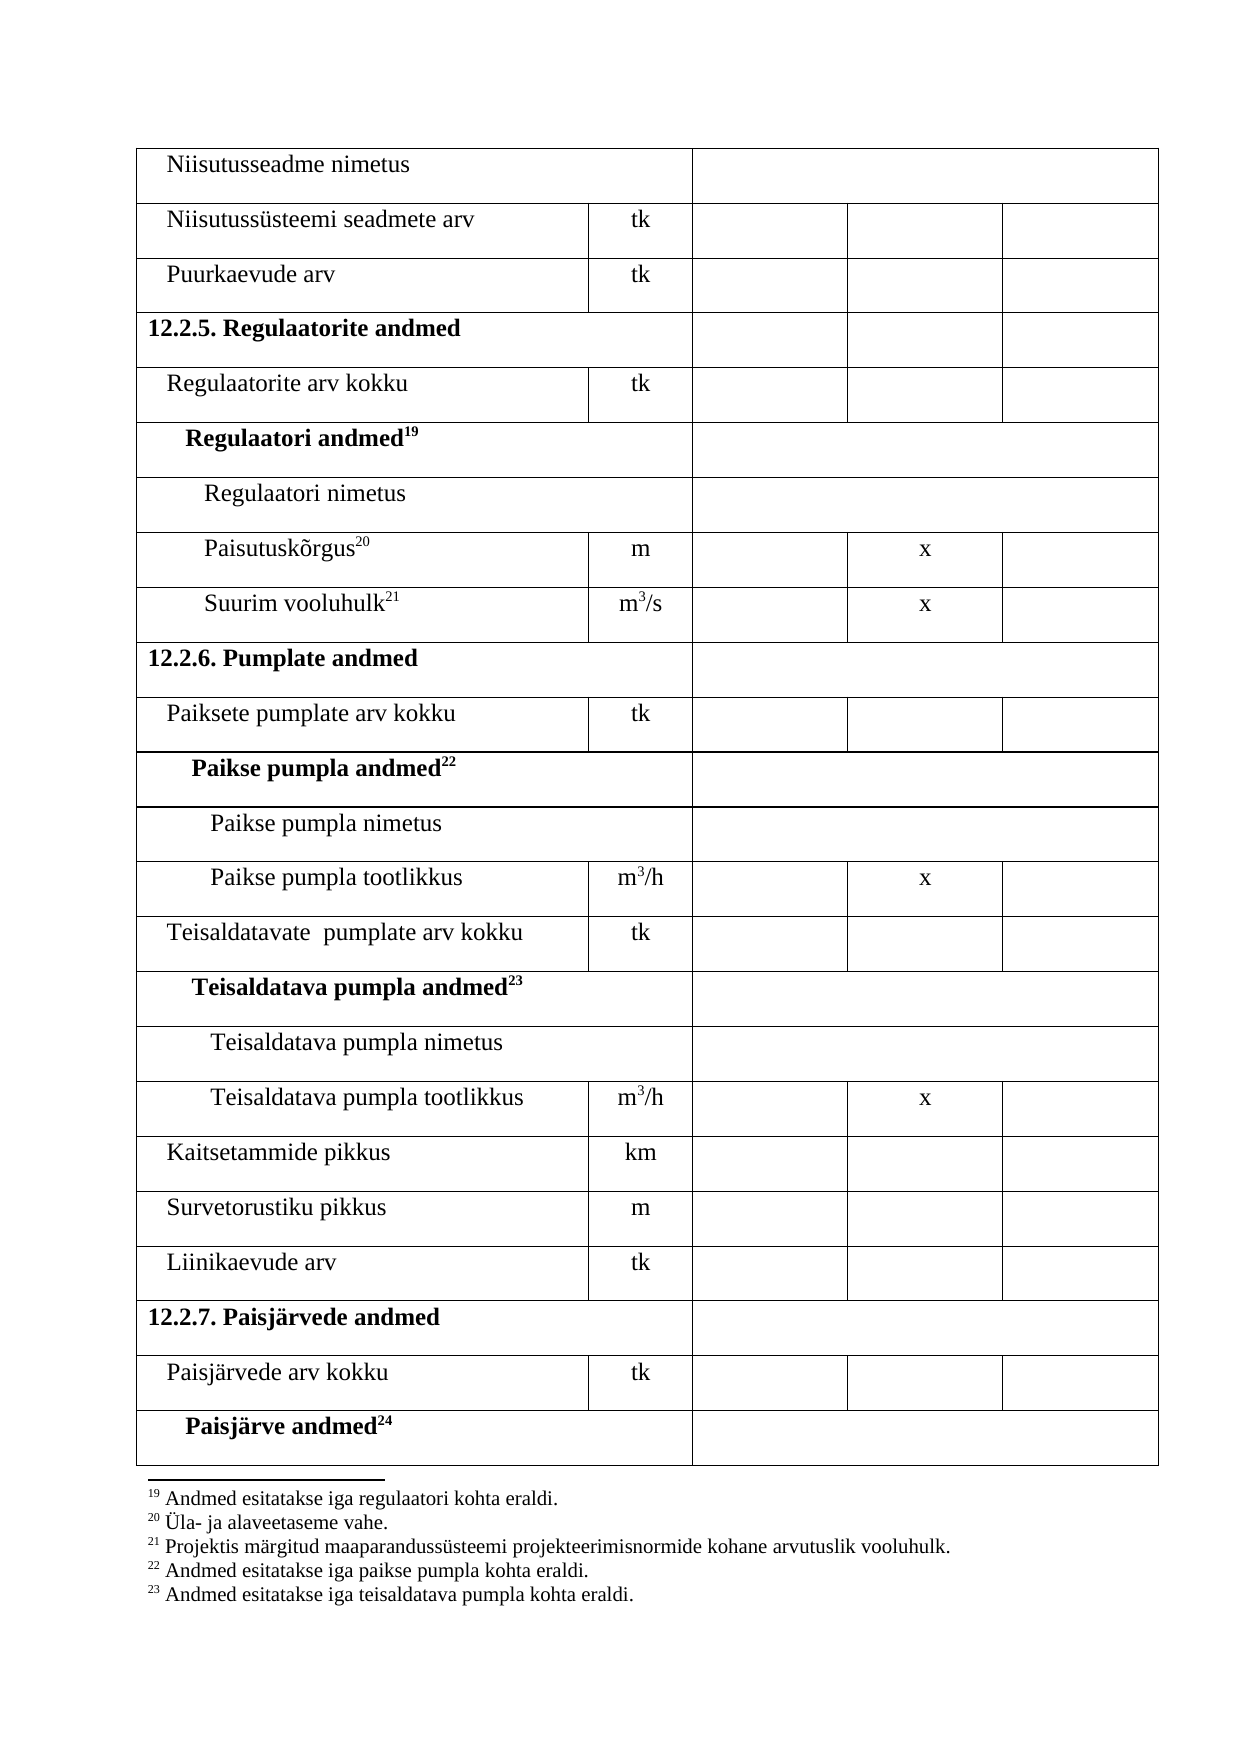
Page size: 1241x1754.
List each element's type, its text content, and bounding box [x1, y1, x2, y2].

table_cell m3/h [589, 1082, 692, 1136]
table_cell tk [589, 1247, 692, 1300]
table_cell Liinikaevude arv [137, 1247, 588, 1300]
table_cell Paikse pumpla andmed [137, 753, 692, 806]
table_cell [693, 1411, 1158, 1465]
table_cell [693, 1082, 847, 1136]
table_cell [848, 368, 1002, 422]
table_cell [693, 423, 1158, 477]
table_cell tk [589, 917, 692, 971]
table_cell [693, 368, 847, 422]
table_cell [693, 917, 847, 971]
table_cell m [589, 1192, 692, 1246]
table_cell x [848, 1082, 1002, 1136]
table_cell tk [589, 1356, 692, 1410]
table_cell Survetorustiku pikkus [137, 1192, 588, 1246]
table_cell x [848, 862, 1002, 916]
table_cell [1003, 368, 1158, 422]
table_cell Kaitsetammide pikkus [137, 1137, 588, 1191]
table_cell Paisjärvede arv kokku [137, 1356, 588, 1410]
table_cell tk [589, 259, 692, 312]
table_cell [693, 1137, 847, 1191]
table_cell [1003, 588, 1158, 642]
table_cell Teisaldatava pumpla nimetus [137, 1027, 692, 1081]
table_cell 12.2.7. Paisjärvede andmed [137, 1301, 692, 1355]
table_cell [693, 1027, 1158, 1081]
table_cell tk [589, 368, 692, 422]
table_cell [848, 1192, 1002, 1246]
table_cell [693, 478, 1158, 532]
table_cell [1003, 1137, 1158, 1191]
table_cell [848, 917, 1002, 971]
table_cell [693, 259, 847, 312]
table_cell [693, 313, 847, 367]
table_cell [693, 972, 1158, 1026]
table_cell [848, 204, 1002, 257]
table_cell [693, 643, 1158, 697]
table_cell [693, 1192, 847, 1246]
table_cell [693, 204, 847, 257]
table_cell [1003, 533, 1158, 587]
table_cell [1003, 1356, 1158, 1410]
table_cell Regulaatori andmed [137, 423, 692, 477]
table_cell [1003, 259, 1158, 312]
table_cell Paikse pumpla nimetus [137, 808, 692, 861]
table_cell [848, 698, 1002, 751]
table_cell Puurkaevude arv [137, 259, 588, 312]
table_cell Regulaatorite arv kokku [137, 368, 588, 422]
table_cell Paiksete pumplate arv kokku [137, 698, 588, 751]
table_cell [1003, 698, 1158, 751]
table_cell [693, 1247, 847, 1300]
table_cell [848, 1356, 1002, 1410]
table_cell Niisutussüsteemi seadmete arv [137, 204, 588, 257]
table_cell [1003, 1192, 1158, 1246]
table_cell tk [589, 204, 692, 257]
table_cell tk [589, 698, 692, 751]
table_cell [693, 1301, 1158, 1355]
table_cell [693, 533, 847, 587]
table_cell Teisaldatavate pumplate arv kokku [137, 917, 588, 971]
table_cell [693, 1356, 847, 1410]
table_cell [1003, 917, 1158, 971]
table_cell [848, 313, 1002, 367]
table_cell [1003, 862, 1158, 916]
table_cell Paisutuskõrgus [137, 533, 588, 587]
table_cell [693, 862, 847, 916]
table_cell 12.2.6. Pumplate andmed [137, 643, 692, 697]
table_cell [848, 259, 1002, 312]
table_cell m [589, 533, 692, 587]
table_cell [693, 149, 1158, 202]
table_cell Paisjärve andmed [137, 1411, 692, 1465]
table_cell x [848, 588, 1002, 642]
table_cell [1003, 1247, 1158, 1300]
table_cell Teisaldatava pumpla tootlikkus [137, 1082, 588, 1136]
table_cell Teisaldatava pumpla andmed [137, 972, 692, 1026]
table_cell [693, 588, 847, 642]
table_cell [693, 808, 1158, 861]
table_cell [693, 753, 1158, 806]
table_cell Paikse pumpla tootlikkus [137, 862, 588, 916]
table_cell Niisutusseadme nimetus [137, 149, 692, 202]
table_cell [1003, 313, 1158, 367]
table_cell [848, 1137, 1002, 1191]
table_cell m3/s [589, 588, 692, 642]
table_cell [1003, 1082, 1158, 1136]
table_cell m3/h [589, 862, 692, 916]
table_cell km [589, 1137, 692, 1191]
table_cell [1003, 204, 1158, 257]
table_cell 12.2.5. Regulaatorite andmed [137, 313, 692, 367]
table_cell [848, 1247, 1002, 1300]
table_cell [693, 698, 847, 751]
table_cell x [848, 533, 1002, 587]
table_cell Suurim vooluhulk [137, 588, 588, 642]
table_cell Regulaatori nimetus [137, 478, 692, 532]
